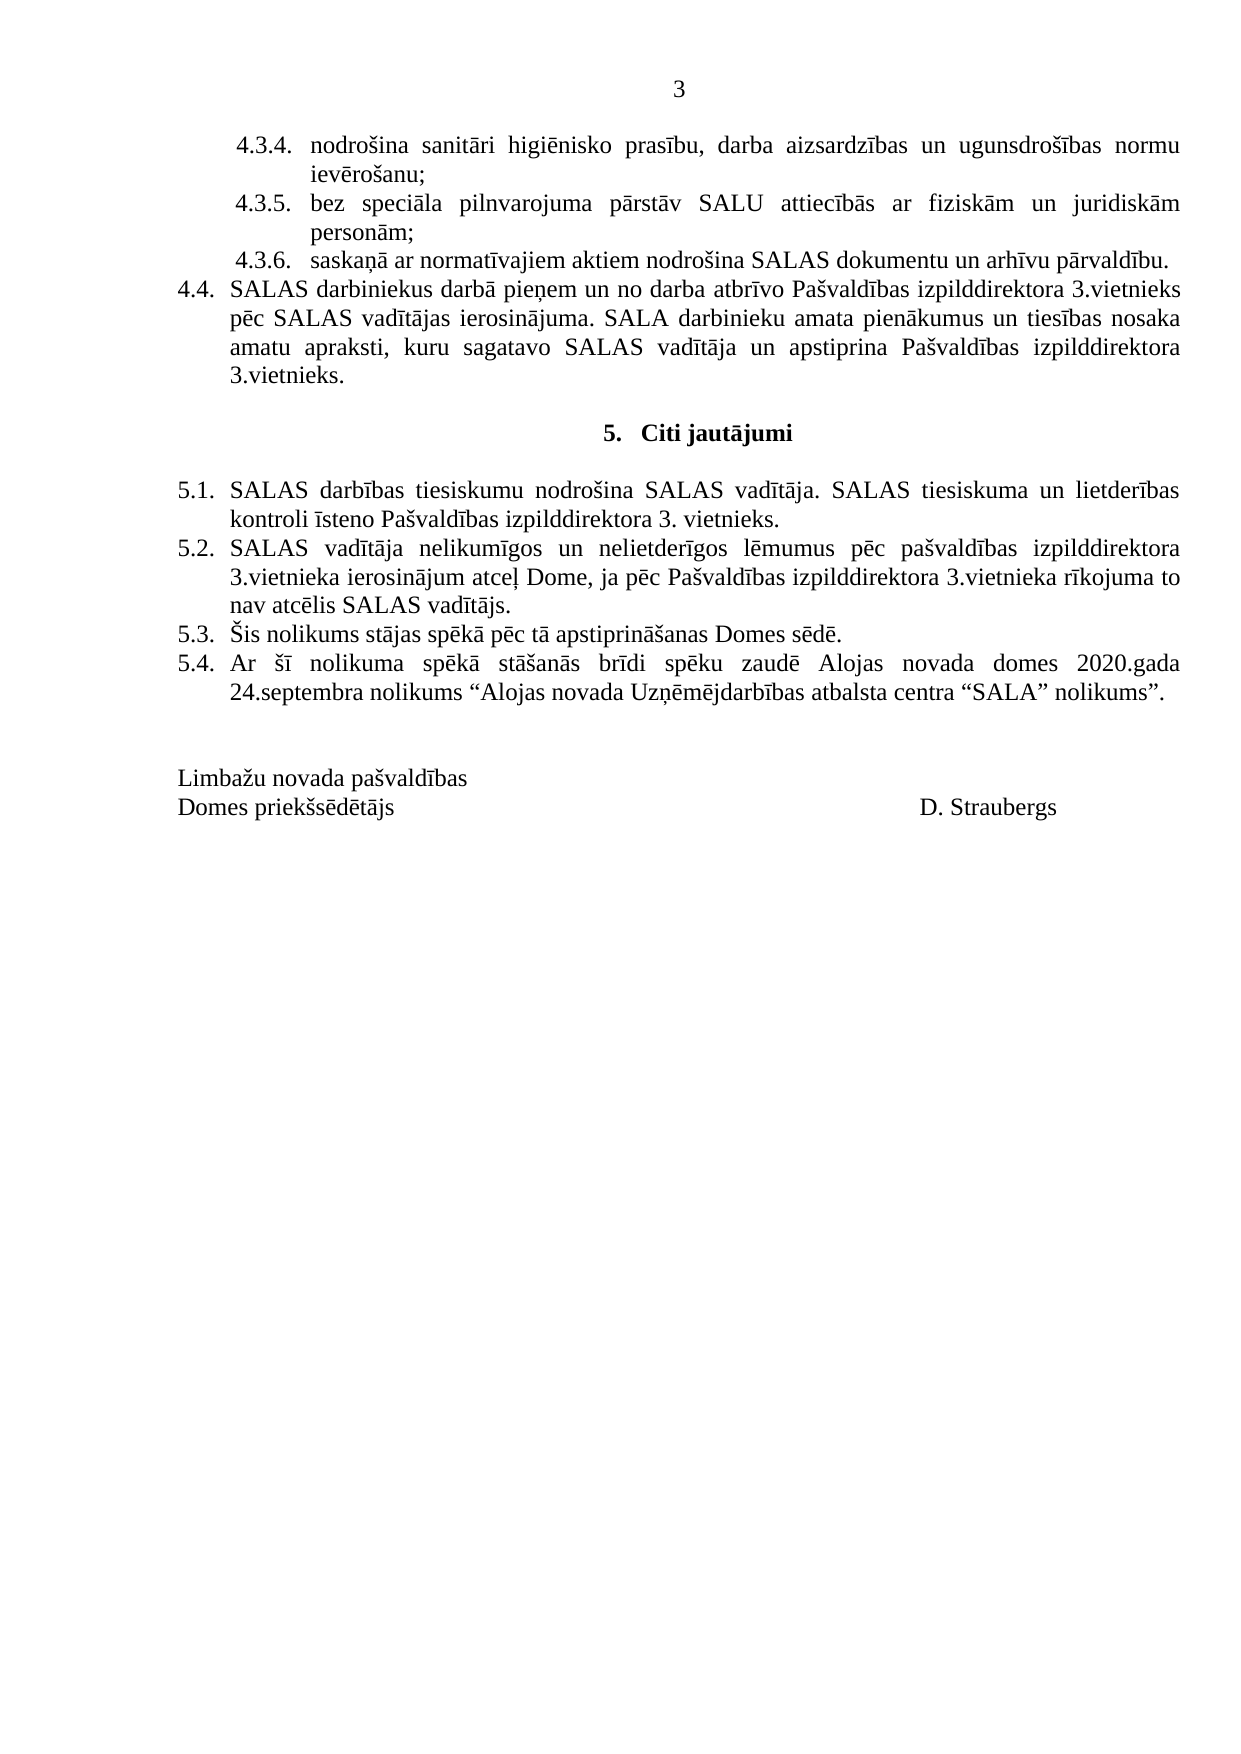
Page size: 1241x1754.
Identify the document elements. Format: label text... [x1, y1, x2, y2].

list SALAS darbiniekus darbā pieņem un no darba atbrīvo Pašvaldības izpilddirektora 3.vietnieks pēc SALAS vadītājas ierosinājuma. SALA darbinieku amata pienākumus un tiesības nosaka amatu apraksti, kuru sagatavo SALAS vadītāja un apstiprina Pašvaldības izpilddirektora 3.vietnieks. [177, 274, 1181, 389]
list Citi jautājumi [215, 418, 1181, 447]
text Domes priekšsēdētājs D. Straubergs [177, 792, 1181, 821]
list nodrošina sanitāri higiēnisko prasību, darba aizsardzības un ugunsdrošības normu ievērošanu; [236, 131, 1181, 188]
list bez speciāla pilnvarojuma pārstāv SALU attiecībās ar fiziskām un juridiskām personām; [235, 188, 1181, 246]
list SALAS vadītāja nelikumīgos un nelietderīgos lēmumus pēc pašvaldības izpilddirektora 3.vietnieka ierosinājum atceļ Dome, ja pēc Pašvaldības izpilddirektora 3.vietnieka rīkojuma to nav atcēlis SALAS vadītājs. [177, 533, 1181, 619]
list SALAS darbības tiesiskumu nodrošina SALAS vadītāja. SALAS tiesiskuma un lietderības kontroli īsteno Pašvaldības izpilddirektora 3. vietnieks. [177, 476, 1181, 533]
list Šis nolikums stājas spēkā pēc tā apstiprināšanas Domes sēdē. [177, 619, 1181, 648]
list saskaņā ar normatīvajiem aktiem nodrošina SALAS dokumentu un arhīvu pārvaldību. [235, 246, 1181, 274]
text Limbažu novada pašvaldības [177, 763, 1181, 792]
list Ar šī nolikuma spēkā stāšanās brīdi spēku zaudē Alojas novada domes 2020.gada 24.septembra nolikums “Alojas novada Uzņēmējdarbības atbalsta centra “SALA” nolikums”. [177, 648, 1181, 706]
